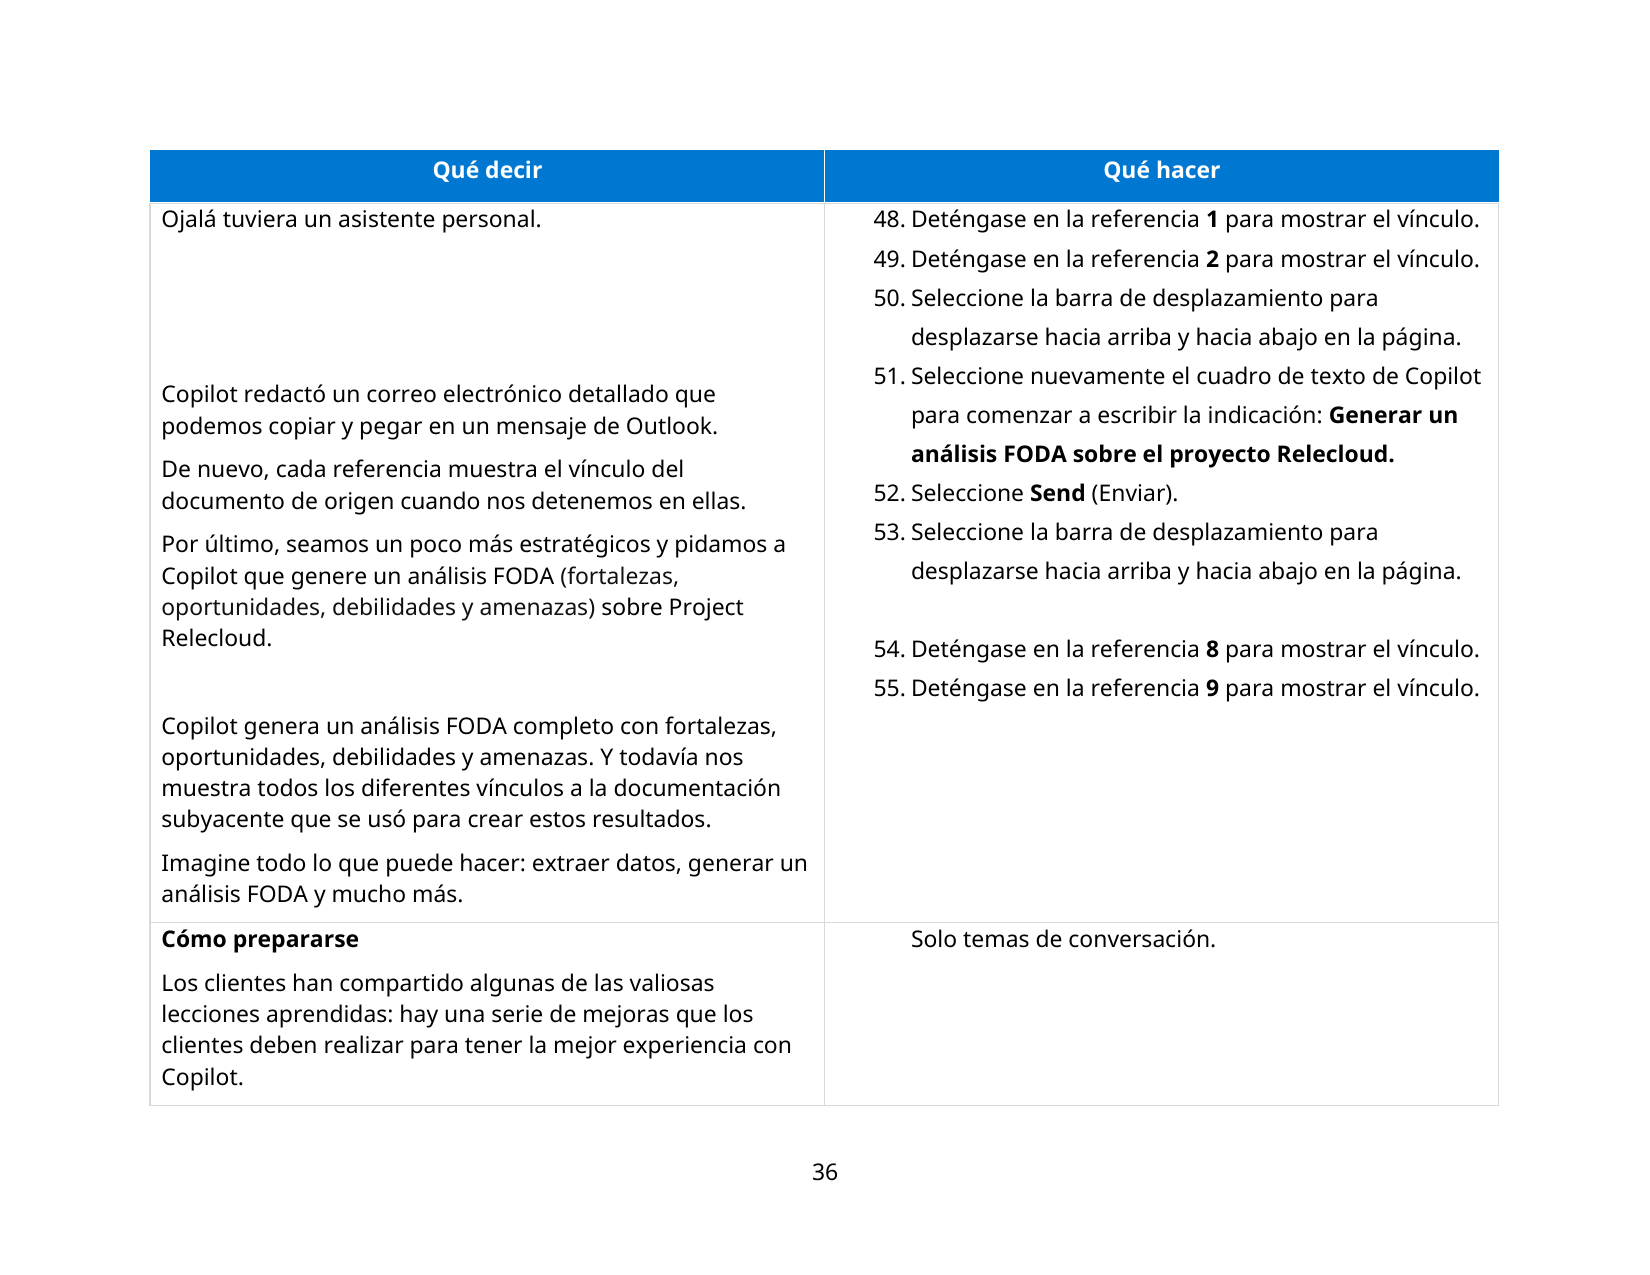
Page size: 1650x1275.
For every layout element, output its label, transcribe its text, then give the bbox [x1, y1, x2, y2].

table_cell Solo temas de conversación. [825, 923, 1498, 1104]
table_header Qué hacer [825, 150, 1499, 202]
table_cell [151, 923, 824, 1104]
table_header Qué decir [150, 150, 824, 202]
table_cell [825, 204, 1498, 922]
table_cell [151, 204, 824, 922]
